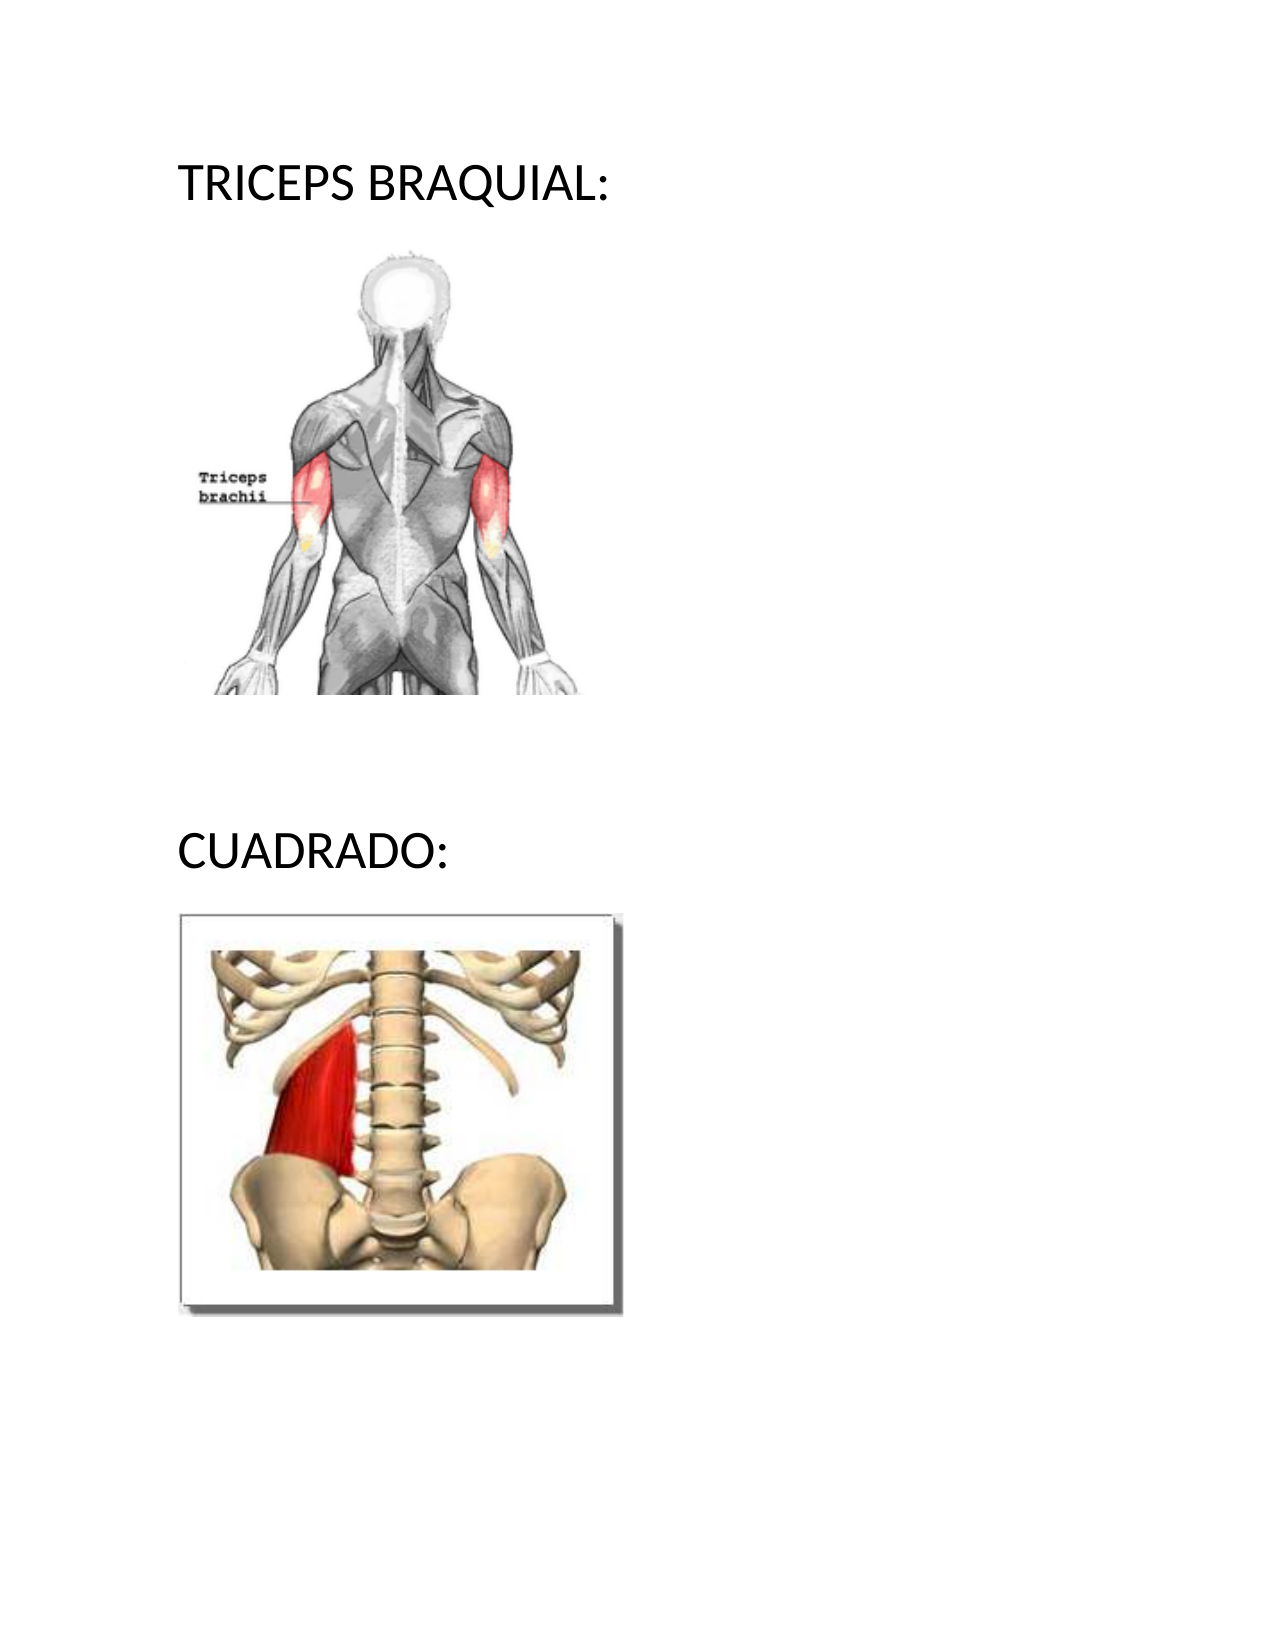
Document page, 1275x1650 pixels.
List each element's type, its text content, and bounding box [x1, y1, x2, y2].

text CUADRADO: [177, 816, 1098, 882]
text TRICEPS BRAQUIAL: [177, 148, 1098, 214]
picture [177, 913, 624, 1317]
picture [177, 244, 624, 695]
